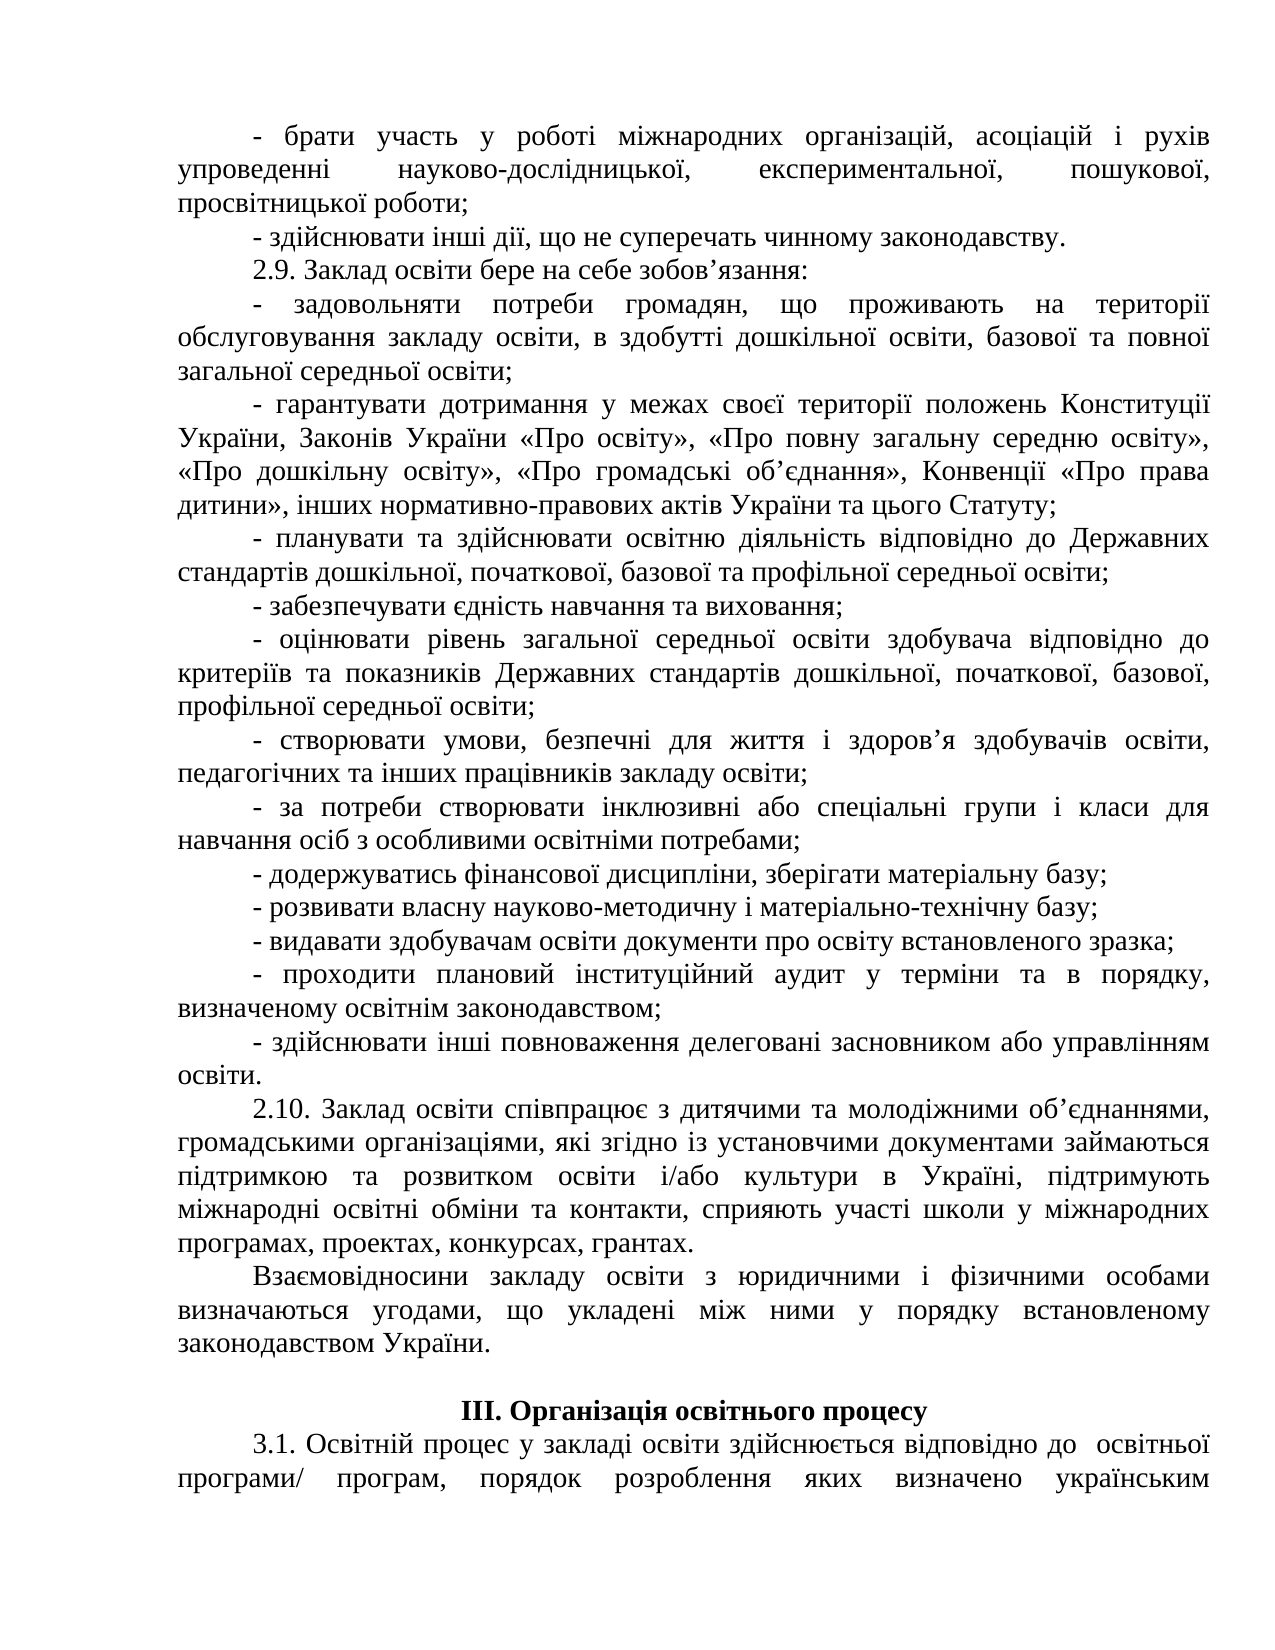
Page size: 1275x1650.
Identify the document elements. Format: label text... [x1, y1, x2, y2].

text - за потреби створювати інклюзивні або спеціальні групи і класи для навчання осіб з особливими освітніми потребами; [177, 789, 1211, 856]
text ІІІ. Організація освітнього процесу [177, 1393, 1211, 1426]
text Взаємовідносини закладу освіти з юридичними і фізичними особами визначаються угодами, що укладені між ними у порядку встановленому законодавством України. [177, 1258, 1211, 1359]
text - планувати та здійснювати освітню діяльність відповідно до Державних стандартів дошкільної, початкової, базової та профільної середньої освіти; [177, 521, 1211, 588]
text - здійснювати інші повноваження делеговані засновником або управлінням освіти. [177, 1024, 1211, 1091]
text - розвивати власну науково-методичну і матеріально-технічну базу; [177, 889, 1211, 923]
text - оцінювати рівень загальної середньої освіти здобувача відповідно до критеріїв та показників Державних стандартів дошкільної, початкової, базової, профільної середньої освіти; [177, 621, 1211, 722]
text - забезпечувати єдність навчання та виховання; [177, 588, 1211, 621]
text - брати участь у роботі міжнародних організацій, асоціацій і рухів упроведенні науково-дослідницької, експериментальної, пошукової, просвітницької роботи; [177, 118, 1211, 219]
text 2.9. Заклад освіти бере на себе зобов’язання: [177, 252, 1211, 286]
text - додержуватись фінансової дисципліни, зберігати матеріальну базу; [177, 856, 1211, 889]
text - створювати умови, безпечні для життя і здоров’я здобувачів освіти, педагогічних та інших працівників закладу освіти; [177, 722, 1211, 789]
text - задовольняти потреби громадян, що проживають на території обслуговування закладу освіти, в здобутті дошкільної освіти, базової та повної загальної середньої освіти; [177, 286, 1211, 386]
text - здійснювати інші дії, що не суперечать чинному законодавству. [177, 219, 1211, 252]
text 2.10. Заклад освіти співпрацює з дитячими та молодіжними об’єднаннями, громадськими організаціями, які згідно із установчими документами займаються підтримкою та розвитком освіти і/або культури в Україні, підтримують міжнародні освітні обміни та контакти, сприяють участі школи у міжнародних програмах, проектах, конкурсах, грантах. [177, 1091, 1211, 1258]
text - видавати здобувачам освіти документи про освіту встановленого зразка; [177, 923, 1211, 957]
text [177, 1426, 1211, 1493]
text - проходити плановий інституційний аудит у терміни та в порядку, визначеному освітнім законодавством; [177, 957, 1211, 1024]
text - гарантувати дотримання у межах своєї території положень Конституції України, Законів України «Про освіту», «Про повну загальну середню освіту», «Про дошкільну освіту», «Про громадські об’єднання», Конвенції «Про права дитини», інших нормативно-правових актів України та цього Статуту; [177, 386, 1211, 521]
